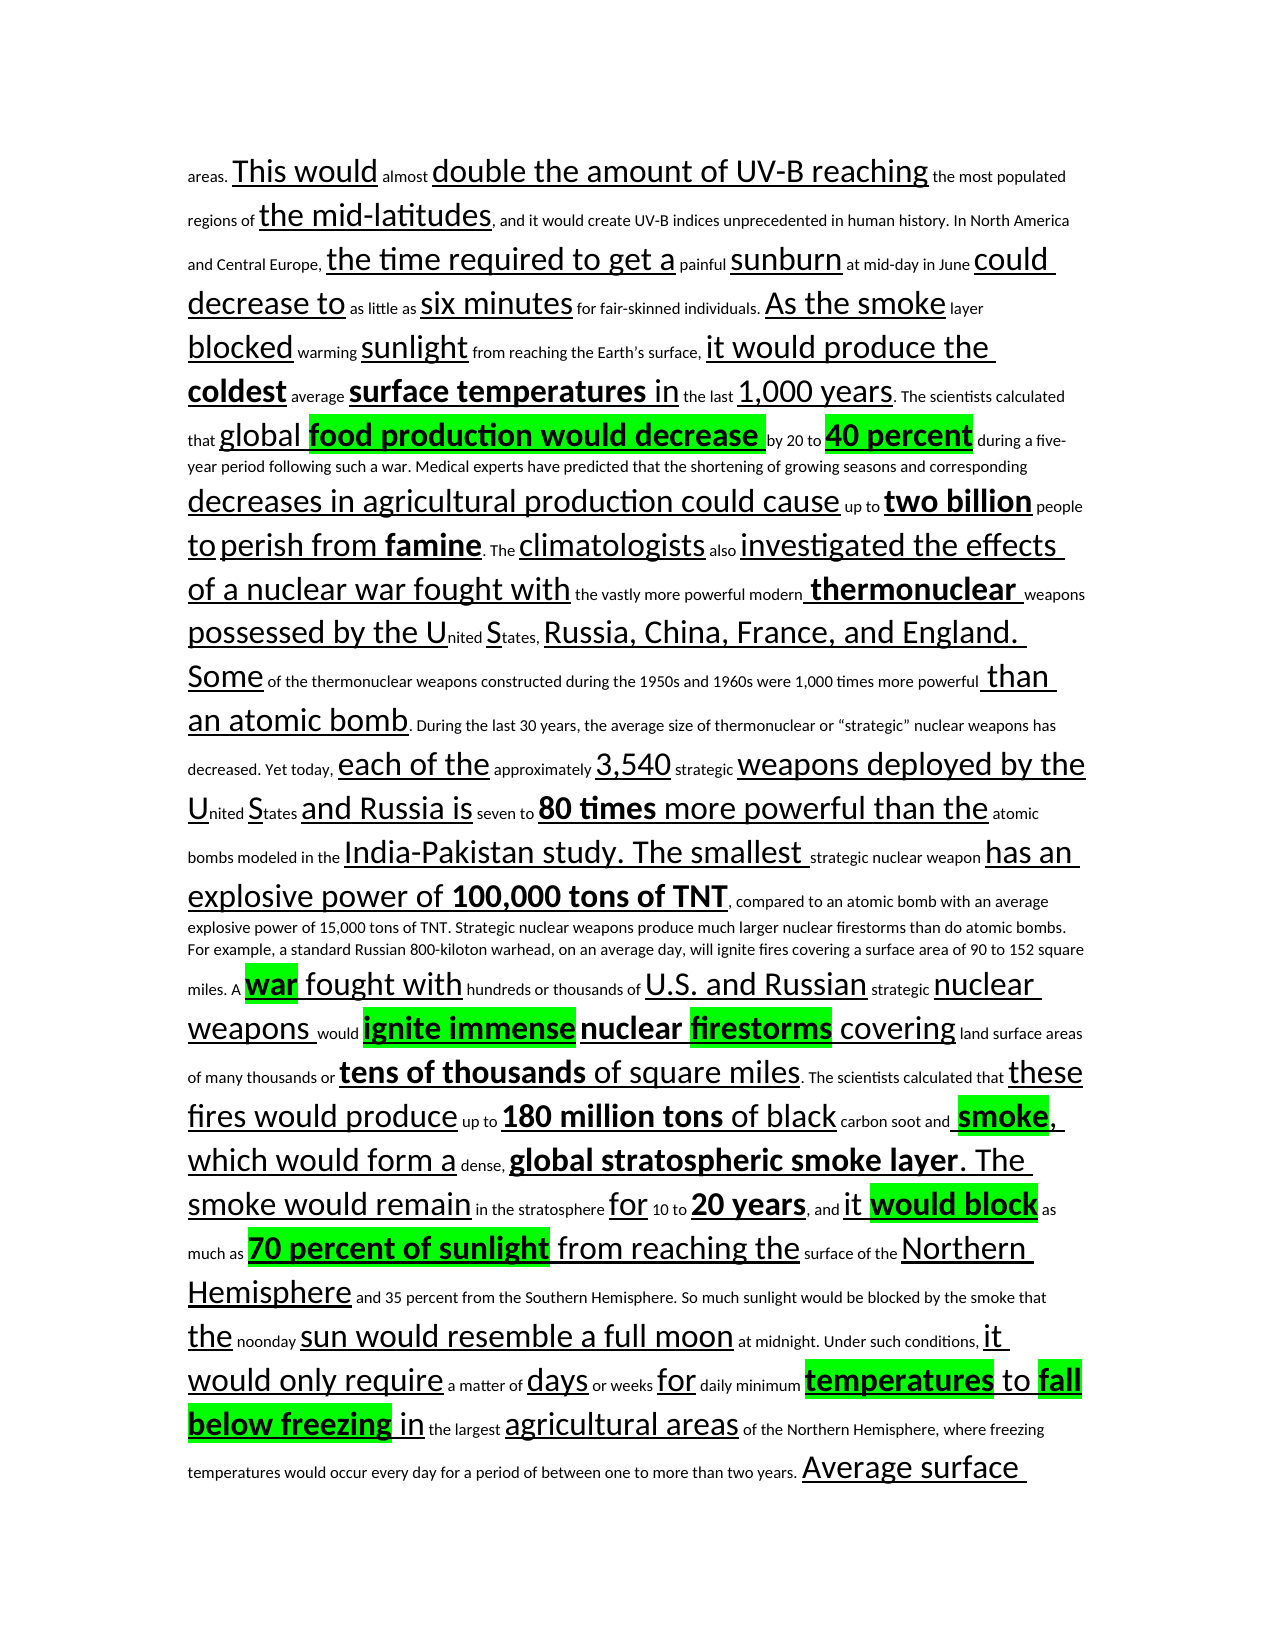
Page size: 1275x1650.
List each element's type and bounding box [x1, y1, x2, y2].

text [187, 150, 1087, 1487]
